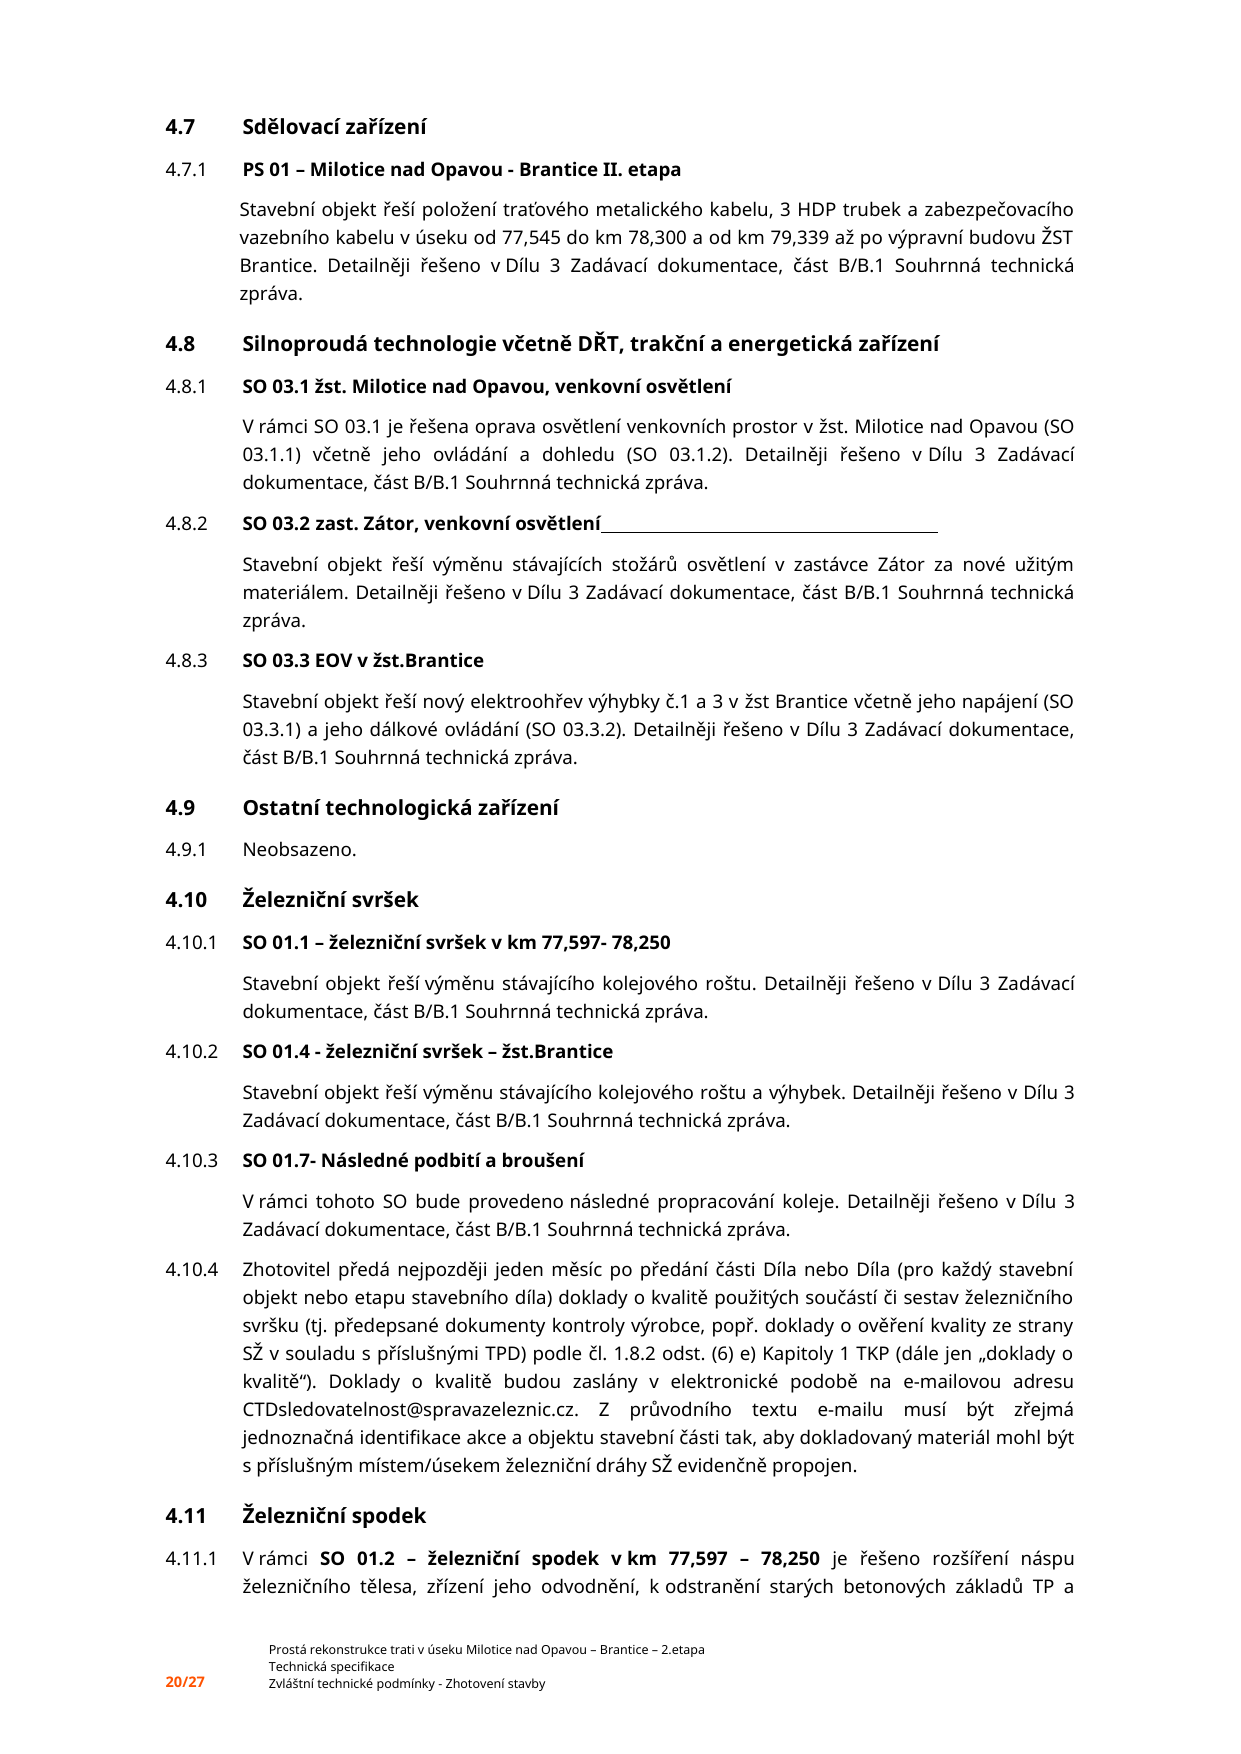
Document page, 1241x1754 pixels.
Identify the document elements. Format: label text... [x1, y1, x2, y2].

list SO 01.7- Následné podbití a broušení [165, 1147, 1075, 1173]
text Stavební objekt řeší výměnu stávajících stožárů osvětlení v zastávce Zátor za nové užitým materiálem. Detailněji řešeno v Dílu 3 Zadávací dokumentace, část B/B.1 Souhrnná technická zpráva. [242, 551, 1075, 633]
text Stavební objekt řeší výměnu stávajícího kolejového roštu. Detailněji řešeno v Dílu 3 Zadávací dokumentace, část B/B.1 Souhrnná technická zpráva. [242, 970, 1075, 1023]
list Ostatní technologická zařízení [165, 793, 1075, 821]
list Železniční svršek [165, 886, 1075, 914]
list SO 03.3 EOV v žst.Brantice [165, 648, 1075, 673]
text Stavební objekt řeší výměnu stávajícího kolejového roštu a výhybek. Detailněji řešeno v Dílu 3 Zadávací dokumentace, část B/B.1 Souhrnná technická zpráva. [242, 1079, 1075, 1132]
text PS 01 – Milotice nad Opavou - Brantice II. etapa [165, 156, 1075, 181]
text V rámci SO 03.1 je řešena oprava osvětlení venkovních prostor v žst. Milotice nad Opavou (SO 03.1.1) včetně jeho ovládání a dohledu (SO 03.1.2). Detailněji řešeno v Dílu 3 Zadávací dokumentace, část B/B.1 Souhrnná technická zpráva. [242, 414, 1075, 495]
text V rámci tohoto SO bude provedeno následné propracování koleje. Detailněji řešeno v Dílu 3 Zadávací dokumentace, část B/B.1 Souhrnná technická zpráva. [242, 1188, 1075, 1242]
list Silnoproudá technologie včetně DŘT, trakční a energetická zařízení [165, 329, 1075, 358]
text SO 03.1 žst. Milotice nad Opavou, venkovní osvětlení [165, 373, 1075, 399]
list SO 01.4 - železniční svršek – žst.Brantice [165, 1038, 1075, 1064]
list SO 01.1 – železniční svršek v km 77,597- 78,250 [165, 929, 1075, 955]
text Stavební objekt řeší položení traťového metalického kabelu, 3 HDP trubek a zabezpečovacího vazebního kabelu v úseku od 77,545 do km 78,300 a od km 79,339 až po výpravní budovu ŽST Brantice. Detailněji řešeno v Dílu 3 Zadávací dokumentace, část B/B.1 Souhrnná technická zpráva. [239, 196, 1075, 306]
list SO 03.2 zast. Zátor, venkovní osvětlení [165, 510, 1075, 536]
list Zhotovitel předá nejpozději jeden měsíc po předání části Díla nebo Díla (pro každý stavební objekt nebo etapu stavebního díla) doklady o kvalitě použitých součástí či sestav železničního svršku (tj. předepsané dokumenty kontroly výrobce, popř. doklady o ověření kvality ze strany SŽ v souladu s příslušnými TPD) podle čl. 1.8.2 odst. (6) e) Kapitoly 1 TKP (dále jen „doklady o kvalitě“). Doklady o kvalitě budou zaslány v elektronické podobě na e-mailovou adresu CTDsledovatelnost@spravazeleznic.cz. Z průvodního textu e-mailu musí být zřejmá jednoznačná identifikace akce a objektu stavební části tak, aby dokladovaný materiál mohl být s příslušným místem/úsekem železniční dráhy SŽ evidenčně propojen. [165, 1257, 1075, 1478]
list Neobsazeno. [165, 837, 1075, 862]
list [165, 1545, 1075, 1599]
text Stavební objekt řeší nový elektroohřev výhybky č.1 a 3 v žst Brantice včetně jeho napájení (SO 03.3.1) a jeho dálkové ovládání (SO 03.3.2). Detailněji řešeno v Dílu 3 Zadávací dokumentace, část B/B.1 Souhrnná technická zpráva. [242, 688, 1075, 770]
list Železniční spodek [165, 1502, 1075, 1530]
list Sdělovací zařízení [165, 112, 1075, 141]
